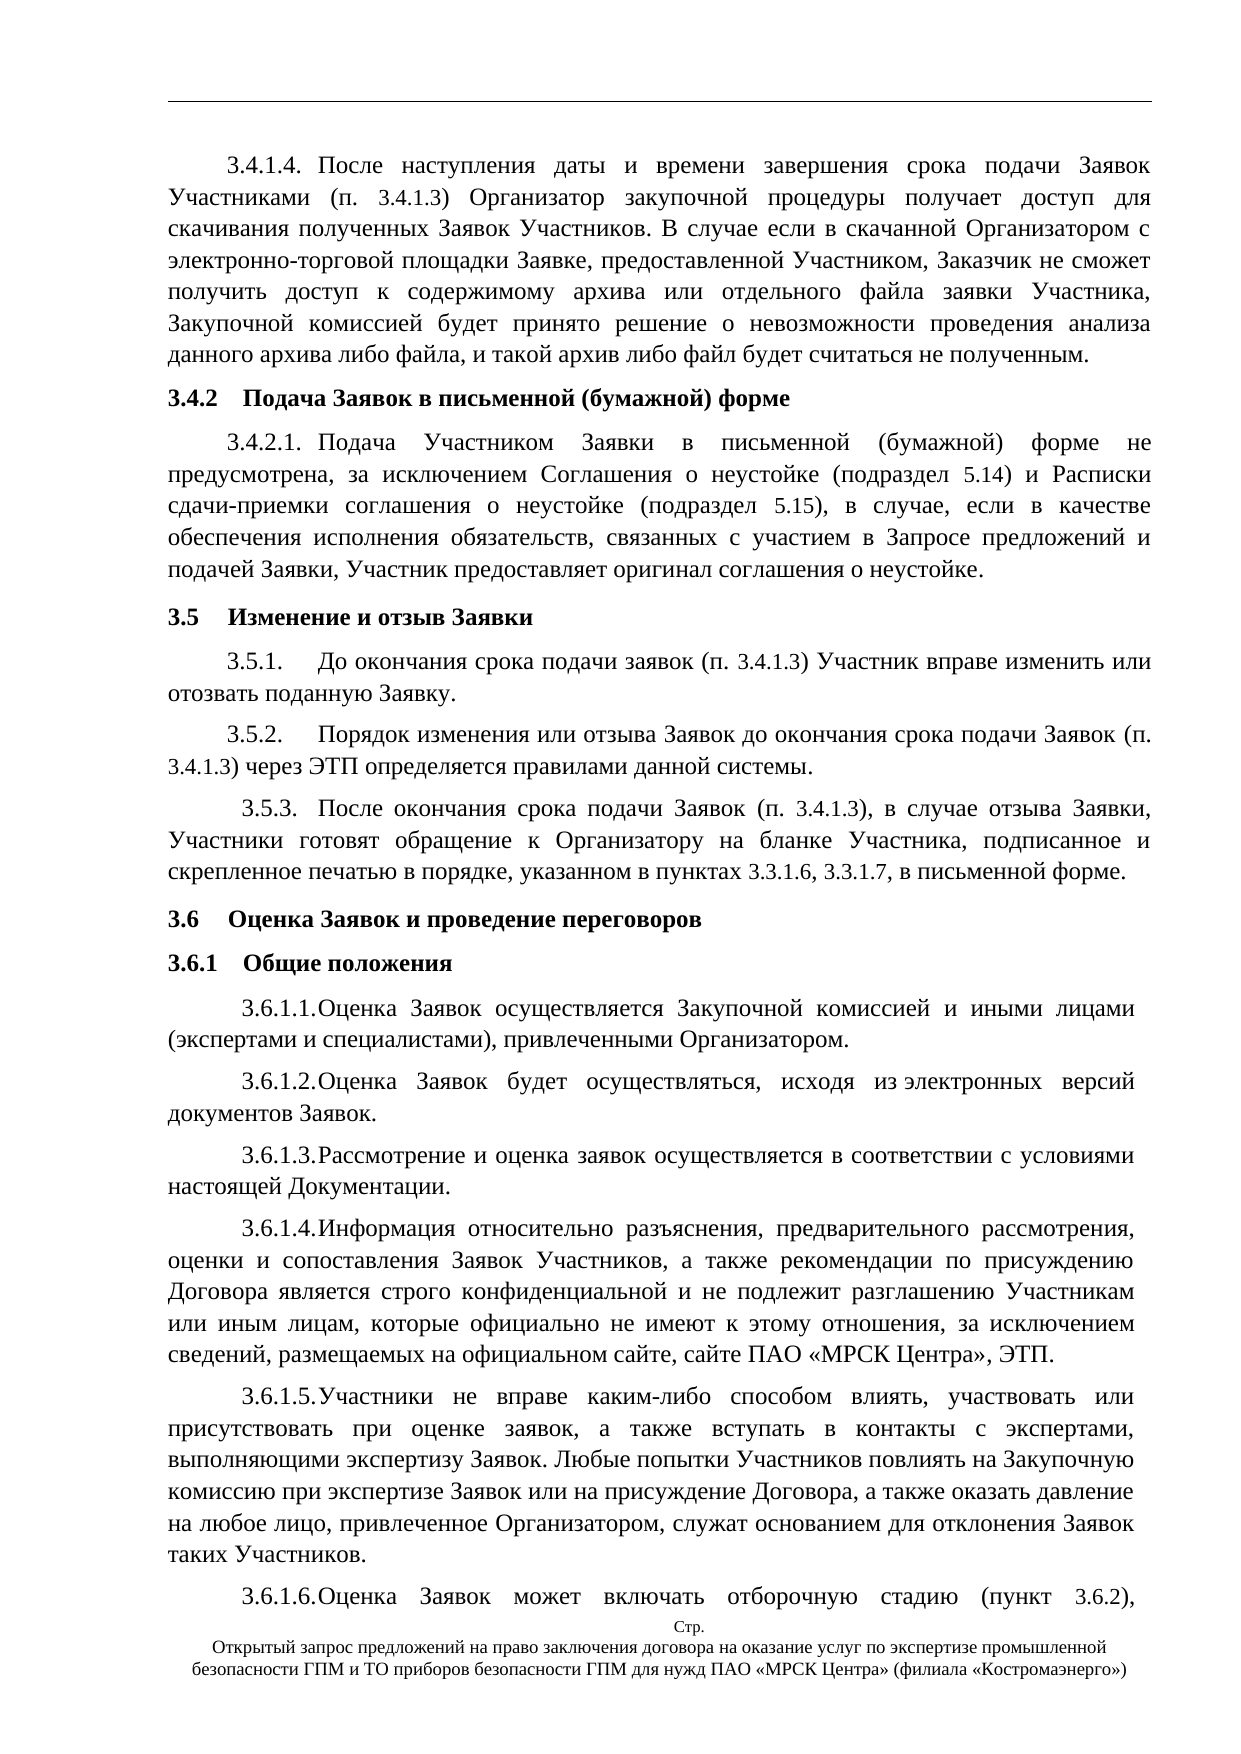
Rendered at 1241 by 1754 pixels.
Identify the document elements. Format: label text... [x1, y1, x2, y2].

list После наступления даты и времени завершения срока подачи Заявок Участниками (п. 3.4.1.3) Организатор закупочной процедуры получает доступ для скачивания полученных Заявок Участников. В случае если в скачанной Организатором с электронно-торговой площадки Заявке, предоставленной Участником, Заказчик не сможет получить доступ к содержимому архива или отдельного файла заявки Участника, Закупочной комиссией будет принято решение о невозможности проведения анализа данного архива либо файла, и такой архив либо файл будет считаться не полученным. [168, 150, 1152, 368]
list Участники не вправе каким-либо способом влиять, участвовать или присутствовать при оценке заявок, а также вступать в контакты с экспертами, выполняющими экспертизу Заявок. Любые попытки Участников повлиять на Закупочную комиссию при экспертизе Заявок или на присуждение Договора, а также оказать давление на любое лицо, привлеченное Организатором, служат основанием для отклонения Заявок таких Участников. [168, 1381, 1135, 1568]
list Подача Участником Заявки в письменной (бумажной) форме не предусмотрена, за исключением Соглашения о неустойке (подраздел 5.14) и Расписки сдачи-приемки соглашения о неустойке (подраздел 5.15), в случае, если в качестве обеспечения исполнения обязательств, связанных с участием в Запросе предложений и подачей Заявки, Участник предоставляет оригинал соглашения о неустойке. [168, 427, 1152, 582]
list После окончания срока подачи Заявок (п. 3.4.1.3), в случае отзыва Заявки, Участники готовят обращение к Организатору на бланке Участника, подписанное и скрепленное печатью в порядке, указанном в пунктах 3.3.1.6, 3.3.1.7, в письменной форме. [168, 793, 1152, 885]
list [168, 1581, 1135, 1610]
list До окончания срока подачи заявок (п. 3.4.1.3) Участник вправе изменить или отозвать поданную Заявку. [168, 646, 1152, 706]
subtitle Оценка Заявок и проведение переговоров [168, 904, 1152, 933]
subtitle Общие положения [168, 948, 1152, 977]
subtitle Подача Заявок в письменной (бумажной) форме [168, 383, 1152, 412]
list Информация относительно разъяснения, предварительного рассмотрения, оценки и сопоставления Заявок Участников, а также рекомендации по присуждению Договора является строго конфиденциальной и не подлежит разглашению Участникам или иным лицам, которые официально не имеют к этому отношения, за исключением сведений, размещаемых на официальном сайте, сайте ПАО «МРСК Центра», ЭТП. [168, 1213, 1135, 1368]
subtitle Изменение и отзыв Заявки [168, 602, 1152, 631]
list Рассмотрение и оценка заявок осуществляется в соответствии с условиями настоящей Документации. [168, 1140, 1135, 1200]
list Порядок изменения или отзыва Заявок до окончания срока подачи Заявок (п. 3.4.1.3) через ЭТП определяется правилами данной системы. [168, 719, 1152, 780]
list Оценка Заявок осуществляется Закупочной комиссией и иными лицами (экспертами и специалистами), привлеченными Организатором. [168, 993, 1135, 1053]
list Оценка Заявок будет осуществляться, исходя из электронных версий документов Заявок. [168, 1066, 1135, 1126]
